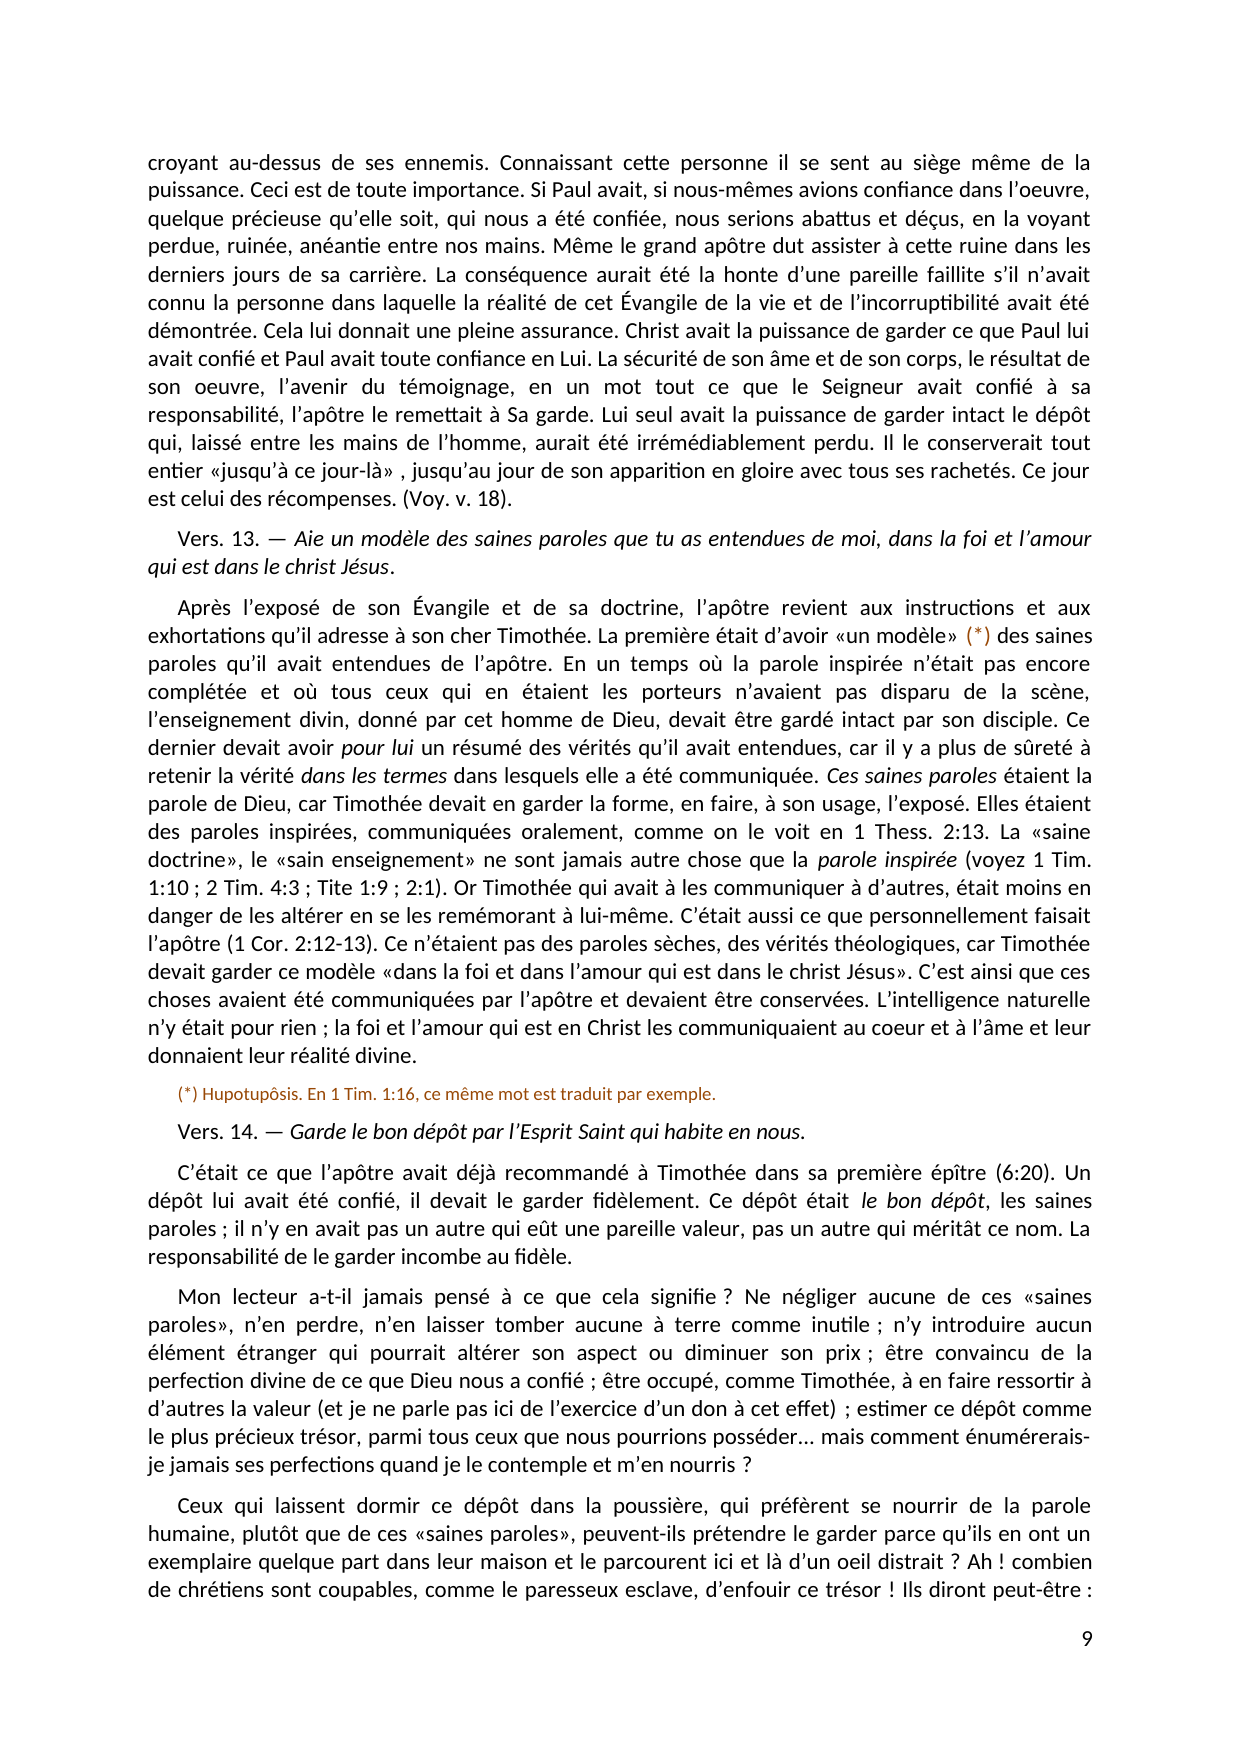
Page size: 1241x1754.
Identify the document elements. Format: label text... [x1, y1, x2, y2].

text Après l’exposé de son Évangile et de sa doctrine, l’apôtre revient aux instructions et aux exhortations qu’il adresse à son cher Timothée. La première était d’avoir «un modèle» (*) des saines paroles qu’il avait entendues de l’apôtre. En un temps où la parole inspirée n’était pas encore complétée et où tous ceux qui en étaient les porteurs n’avaient pas disparu de la scène, l’enseignement divin, donné par cet homme de Dieu, devait être gardé intact par son disciple. Ce dernier devait avoir pour lui un résumé des vérités qu’il avait entendues, car il y a plus de sûreté à retenir la vérité dans les termes dans lesquels elle a été communiquée. Ces saines paroles étaient la parole de Dieu, car Timothée devait en garder la forme, en faire, à son usage, l’exposé. Elles étaient des paroles inspirées, communiquées oralement, comme on le voit en 1 Thess. 2:13. La «saine doctrine», le «sain enseignement» ne sont jamais autre chose que la parole inspirée (voyez 1 Tim. 1:10 ; 2 Tim. 4:3 ; Tite 1:9 ; 2:1). Or Timothée qui avait à les communiquer à d’autres, était moins en danger de les altérer en se les remémorant à lui-même. C’était aussi ce que personnellement faisait l’apôtre (1 Cor. 2:12-13). Ce n’étaient pas des paroles sèches, des vérités théologiques, car Timothée devait garder ce modèle «dans la foi et dans l’amour qui est dans le christ Jésus». C’est ainsi que ces choses avaient été communiquées par l’apôtre et devaient être conservées. L’intelligence naturelle n’y était pour rien ; la foi et l’amour qui est en Christ les communiquaient au coeur et à l’âme et leur donnaient leur réalité divine. [148, 593, 1093, 1069]
text Vers. 14. — Garde le bon dépôt par l’Esprit Saint qui habite en nous. [148, 1117, 1093, 1145]
text Mon lecteur a-t-il jamais pensé à ce que cela signifie ? Ne négliger aucune de ces «saines paroles», n’en perdre, n’en laisser tomber aucune à terre comme inutile ; n’y introduire aucun élément étranger qui pourrait altérer son aspect ou diminuer son prix ; être convaincu de la perfection divine de ce que Dieu nous a confié ; être occupé, comme Timothée, à en faire ressortir à d’autres la valeur (et je ne parle pas ici de l’exercice d’un don à cet effet) ; estimer ce dépôt comme le plus précieux trésor, parmi tous ceux que nous pourrions posséder... mais comment énumérerais-je jamais ses perfections quand je le contemple et m’en nourris ? [148, 1282, 1093, 1478]
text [148, 148, 1093, 512]
text C’était ce que l’apôtre avait déjà recommandé à Timothée dans sa première épître (6:20). Un dépôt lui avait été confié, il devait le garder fidèlement. Ce dépôt était le bon dépôt, les saines paroles ; il n’y en avait pas un autre qui eût une pareille valeur, pas un autre qui méritât ce nom. La responsabilité de le garder incombe au fidèle. [148, 1158, 1093, 1270]
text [148, 1491, 1093, 1603]
text (*) Hupotupôsis. En 1 Tim. 1:16, ce même mot est traduit par exemple. [148, 1082, 1093, 1105]
text Vers. 13. — Aie un modèle des saines paroles que tu as entendues de moi, dans la foi et l’amour qui est dans le christ Jésus. [148, 524, 1093, 580]
